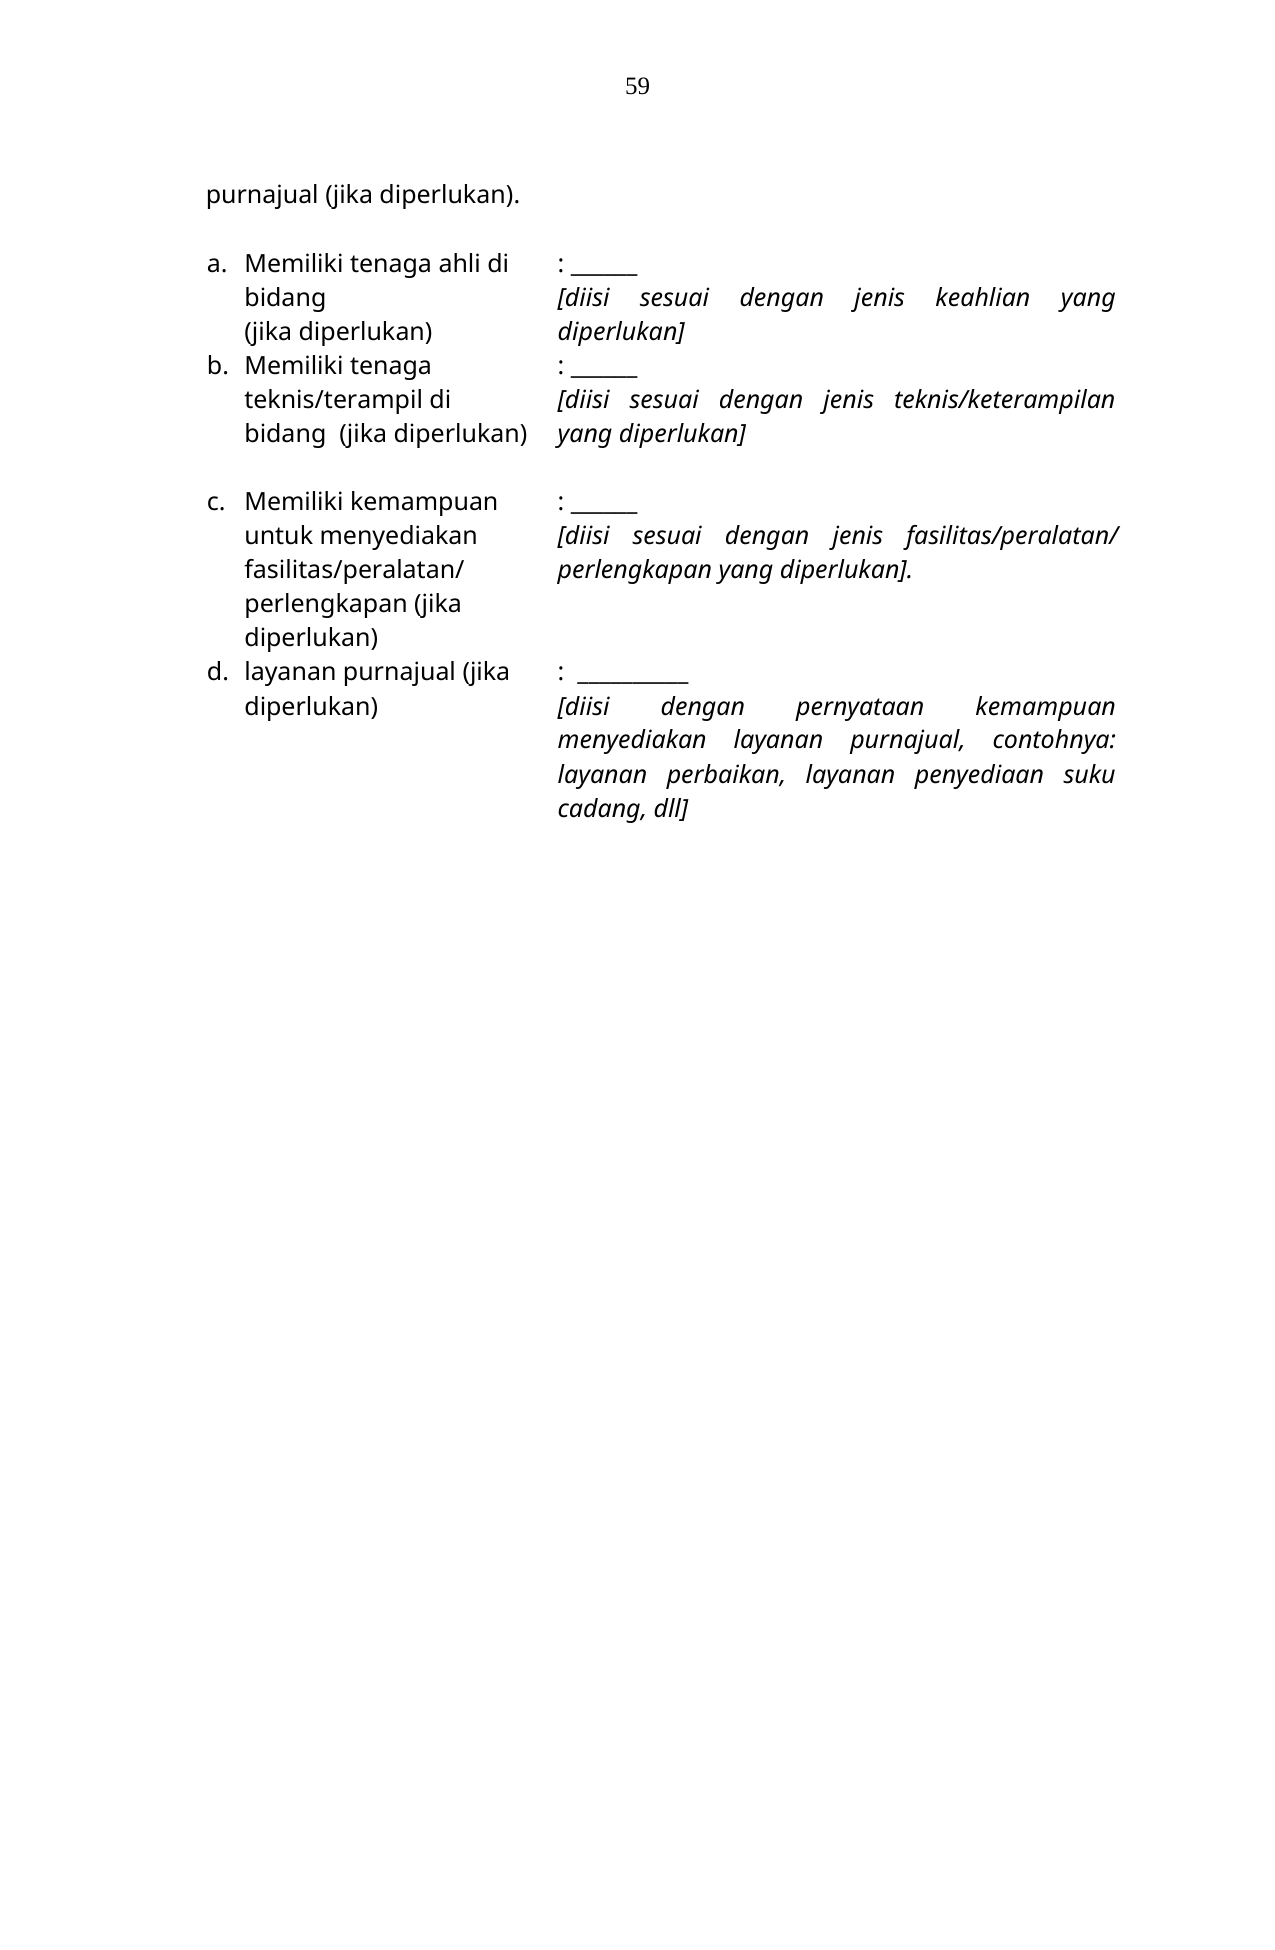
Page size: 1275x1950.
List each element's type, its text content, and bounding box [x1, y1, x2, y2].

table_cell Memiliki tenaga ahli di bidang (jika diperlukan) [159, 245, 543, 347]
table_cell Memiliki kemampuan untuk menyediakan fasilitas/peralatan/ perlengkapan (jika diperlukan) [159, 484, 543, 654]
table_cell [159, 177, 1133, 245]
table_cell Memiliki tenaga teknis/terampil di bidang (jika diperlukan) [159, 348, 543, 484]
table_cell layanan purnajual (jika diperlukan) [159, 654, 543, 858]
table_cell : __________ [diisi dengan pernyataan kemampuan menyediakan layanan purnajual, contohnya: layanan perbaikan, layanan penyediaan suku cadang, dll] [543, 654, 1133, 858]
table_cell : ______ [diisi sesuai dengan jenis fasilitas/peralatan/ perlengkapan yang diperlukan]. [543, 484, 1133, 654]
table_cell : ______ [diisi sesuai dengan jenis teknis/keterampilan yang diperlukan] [543, 348, 1133, 484]
table_cell : ______ [diisi sesuai dengan jenis keahlian yang diperlukan] [543, 245, 1133, 347]
